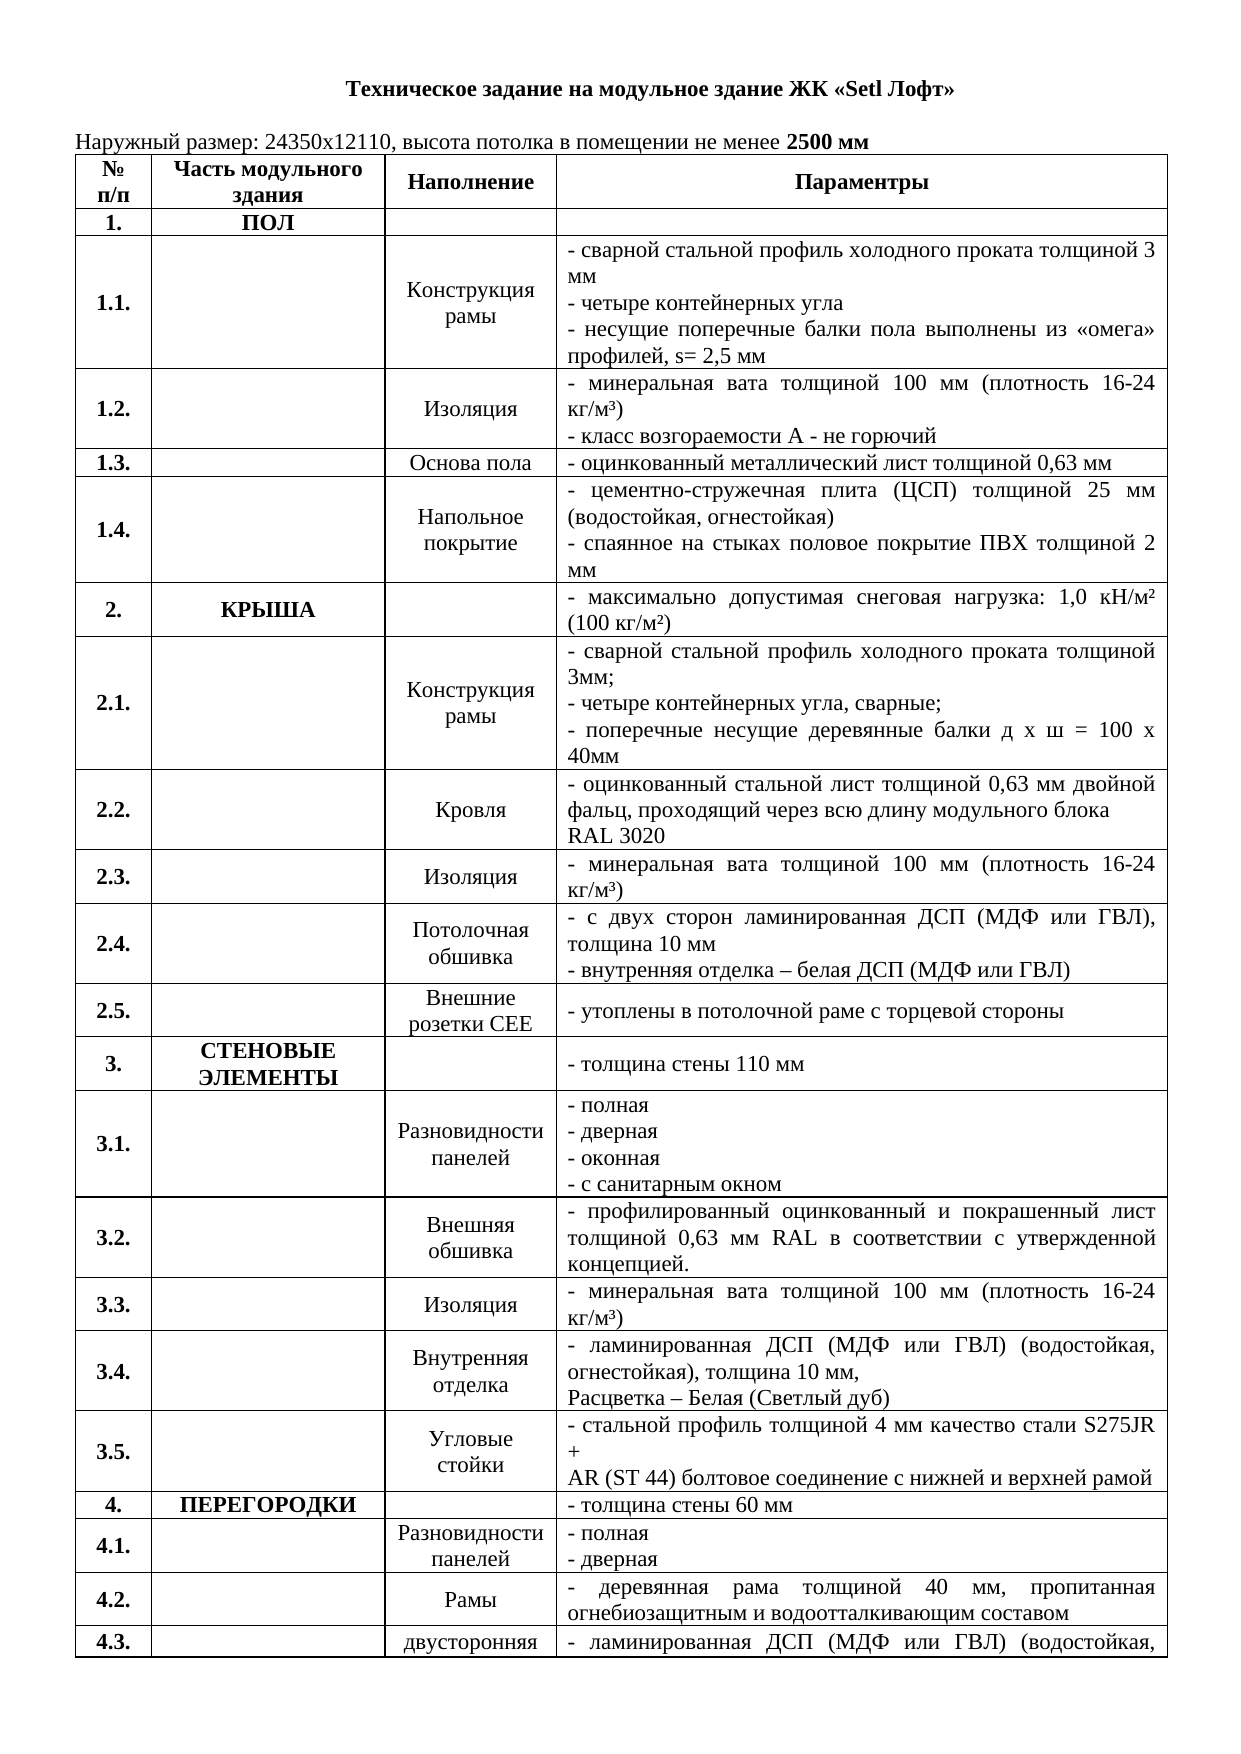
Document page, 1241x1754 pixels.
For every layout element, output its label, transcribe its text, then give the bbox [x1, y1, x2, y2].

table_cell - полная - дверная - оконная - с санитарным окном [557, 1091, 1167, 1196]
table_header Часть модульного здания [152, 155, 384, 208]
table_cell Кровля [386, 770, 556, 849]
table_cell Потолочная обшивка [386, 904, 556, 982]
table_cell [152, 1573, 384, 1625]
table_header Параментры [557, 155, 1167, 208]
table_cell - минеральная вата толщиной 100 мм (плотность 16-24 кг/м³) [557, 850, 1167, 902]
table_cell [386, 209, 556, 235]
table_cell Напольное покрытие [386, 477, 556, 582]
table_cell - полная - дверная [557, 1519, 1167, 1572]
text Техническое задание на модульное здание ЖК «Setl Лофт» [75, 75, 1226, 101]
table_header № п/п [76, 155, 151, 208]
table_cell [152, 1331, 384, 1410]
table_cell [152, 850, 384, 902]
table_cell - сварной стальной профиль холодного проката толщиной 3мм; - четыре контейнерных угла, сварные; - поперечные несущие деревянные балки д х ш = 100 x 40мм [557, 637, 1167, 768]
table_cell - сварной стальной профиль холодного проката толщиной 3 мм - четыре контейнерных угла - несущие поперечные балки пола выполнены из «омега» профилей, s= 2,5 мм [557, 236, 1167, 368]
table_cell [152, 770, 384, 849]
table_cell 1.4. [76, 477, 151, 582]
table_cell [386, 1492, 556, 1518]
table_cell - минеральная вата толщиной 100 мм (плотность 16-24 кг/м³) [557, 1278, 1167, 1330]
table_cell - максимально допустимая снеговая нагрузка: 1,0 кН/м² (100 кг/м²) [557, 583, 1167, 636]
table_cell 2.3. [76, 850, 151, 902]
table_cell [557, 1626, 1167, 1656]
table_cell Внешние розетки СЕЕ [386, 984, 556, 1036]
table_cell 4.1. [76, 1519, 151, 1572]
table_cell Разновидности панелей [386, 1091, 556, 1196]
table_cell Внешняя обшивка [386, 1198, 556, 1277]
table_cell [152, 477, 384, 582]
table_cell [152, 984, 384, 1036]
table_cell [386, 1626, 556, 1656]
table_cell 1. [76, 209, 151, 235]
table_cell 3.4. [76, 1331, 151, 1410]
table_cell [152, 1411, 384, 1491]
table_cell 1.1. [76, 236, 151, 368]
table_cell 2.2. [76, 770, 151, 849]
table_cell [152, 1091, 384, 1196]
table_cell ПЕРЕГОРОДКИ [152, 1492, 384, 1518]
table_cell 3.5. [76, 1411, 151, 1491]
text Наружный размер: 24350х12110, высота потолка в помещении не менее 2500 мм [75, 128, 1226, 154]
table_cell 2.4. [76, 904, 151, 982]
table_cell 2.5. [76, 984, 151, 1036]
table_cell [152, 1626, 384, 1656]
table_cell 3. [76, 1037, 151, 1090]
table_cell Конструкция рамы [386, 637, 556, 768]
table_cell [152, 1278, 384, 1330]
table_cell Изоляция [386, 369, 556, 448]
table_cell [557, 209, 1167, 235]
table_cell [152, 1198, 384, 1277]
table_cell - утоплены в потолочной раме с торцевой стороны [557, 984, 1167, 1036]
table_cell Внутренняя отделка [386, 1331, 556, 1410]
table_cell ПОЛ [152, 209, 384, 235]
table_cell [152, 1519, 384, 1572]
table_cell Изоляция [386, 1278, 556, 1330]
table_cell [386, 583, 556, 636]
table_cell - цементно-стружечная плита (ЦСП) толщиной 25 мм (водостойкая, огнестойкая) - спаянное на стыках половое покрытие ПВХ толщиной 2 мм [557, 477, 1167, 582]
table_cell Изоляция [386, 850, 556, 902]
table_cell - стальной профиль толщиной 4 мм качество стали S275JR + AR (ST 44) болтовое соединение с нижней и верхней рамой [557, 1411, 1167, 1491]
table_cell 3.2. [76, 1198, 151, 1277]
table_cell 1.2. [76, 369, 151, 448]
table_cell [152, 369, 384, 448]
table_cell 4. [76, 1492, 151, 1518]
table_cell КРЫША [152, 583, 384, 636]
table_cell - ламинированная ДСП (МДФ или ГВЛ) (водостойкая, огнестойкая), толщина 10 мм, Расцветка – Белая (Светлый дуб) [557, 1331, 1167, 1410]
table_cell - толщина стены 60 мм [557, 1492, 1167, 1518]
table_cell [152, 236, 384, 368]
table_cell - оцинкованный металлический лист толщиной 0,63 мм [557, 449, 1167, 476]
table_cell Разновидности панелей [386, 1519, 556, 1572]
table_cell 4.3. [76, 1626, 151, 1656]
table_cell - оцинкованный стальной лист толщиной 0,63 мм двойной фальц, проходящий через всю длину модульного блока RAL 3020 [557, 770, 1167, 849]
table_cell СТЕНОВЫЕ ЭЛЕМЕНТЫ [152, 1037, 384, 1090]
table_cell - с двух сторон ламинированная ДСП (МДФ или ГВЛ), толщина 10 мм - внутренняя отделка – белая ДСП (МДФ или ГВЛ) [557, 904, 1167, 982]
table_cell - толщина стены 110 мм [557, 1037, 1167, 1090]
table_cell Угловые стойки [386, 1411, 556, 1491]
table_cell [386, 1037, 556, 1090]
table_cell 2.1. [76, 637, 151, 768]
table_cell - профилированный оцинкованный и покрашенный лист толщиной 0,63 мм RAL в соответствии с утвержденной концепцией. [557, 1198, 1167, 1277]
table_cell 4.2. [76, 1573, 151, 1625]
table_cell Основа пола [386, 449, 556, 476]
table_cell - деревянная рама толщиной 40 мм, пропитанная огнебиозащитным и водоотталкивающим составом [557, 1573, 1167, 1625]
table_cell - минеральная вата толщиной 100 мм (плотность 16-24 кг/м³) - класс возгораемости А - не горючий [557, 369, 1167, 448]
table_cell 2. [76, 583, 151, 636]
table_header Наполнение [386, 155, 556, 208]
table_cell Рамы [386, 1573, 556, 1625]
table_cell 3.3. [76, 1278, 151, 1330]
table_cell 1.3. [76, 449, 151, 476]
table_cell Конструкция рамы [386, 236, 556, 368]
table_cell 3.1. [76, 1091, 151, 1196]
table_cell [152, 904, 384, 982]
table_cell [152, 637, 384, 768]
table_cell [152, 449, 384, 476]
